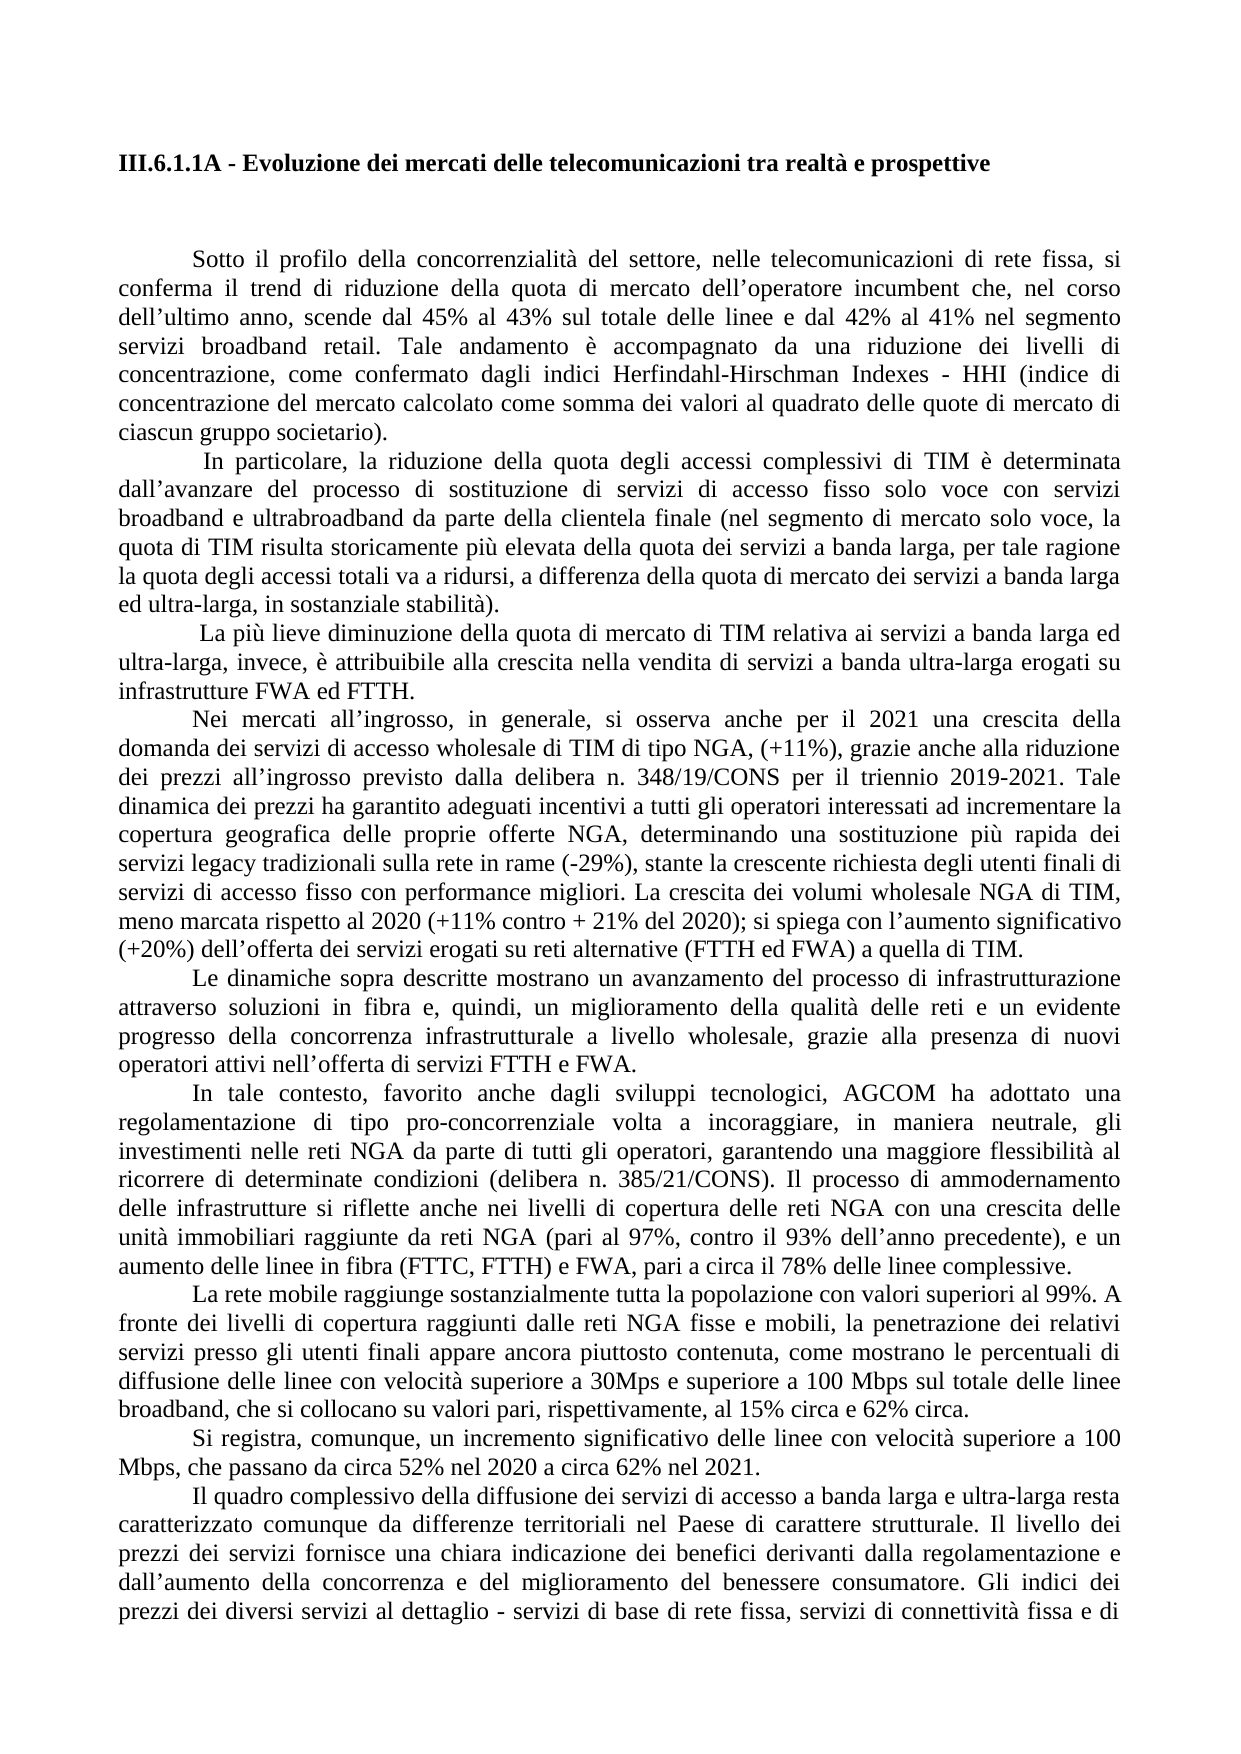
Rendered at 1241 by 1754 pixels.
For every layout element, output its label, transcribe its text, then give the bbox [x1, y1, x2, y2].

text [118, 1481, 1122, 1624]
text La rete mobile raggiunge sostanzialmente tutta la popolazione con valori superiori al 99%. A fronte dei livelli di copertura raggiunti dalle reti NGA fisse e mobili, la penetrazione dei relativi servizi presso gli utenti finali appare ancora piuttosto contenuta, come mostrano le percentuali di diffusione delle linee con velocità superiore a 30Mps e superiore a 100 Mbps sul totale delle linee broadband, che si collocano su valori pari, rispettivamente, al 15% circa e 62% circa. [118, 1279, 1122, 1423]
text La più lieve diminuzione della quota di mercato di TIM relativa ai servizi a banda larga ed ultra-larga, invece, è attribuibile alla crescita nella vendita di servizi a banda ultra-larga erogati su infrastrutture FWA ed FTTH. [118, 618, 1122, 704]
text III.6.1.1A - Evoluzione dei mercati delle telecomunicazioni tra realtà e prospettive [118, 148, 1122, 176]
text In tale contesto, favorito anche dagli sviluppi tecnologici, AGCOM ha adottato una regolamentazione di tipo pro-concorrenziale volta a incoraggiare, in maniera neutrale, gli investimenti nelle reti NGA da parte di tutti gli operatori, garantendo una maggiore flessibilità al ricorrere di determinate condizioni (delibera n. 385/21/CONS). Il processo di ammodernamento delle infrastrutture si riflette anche nei livelli di copertura delle reti NGA con una crescita delle unità immobiliari raggiunte da reti NGA (pari al 97%, contro il 93% dell’anno precedente), e un aumento delle linee in fibra (FTTC, FTTH) e FWA, pari a circa il 78% delle linee complessive. [118, 1078, 1122, 1279]
text Si registra, comunque, un incremento significativo delle linee con velocità superiore a 100 Mbps, che passano da circa 52% nel 2020 a circa 62% nel 2021. [118, 1423, 1122, 1481]
text In particolare, la riduzione della quota degli accessi complessivi di TIM è determinata dall’avanzare del processo di sostituzione di servizi di accesso fisso solo voce con servizi broadband e ultrabroadband da parte della clientela finale (nel segmento di mercato solo voce, la quota di TIM risulta storicamente più elevata della quota dei servizi a banda larga, per tale ragione la quota degli accessi totali va a ridursi, a differenza della quota di mercato dei servizi a banda larga ed ultra-larga, in sostanziale stabilità). [118, 446, 1122, 618]
text Le dinamiche sopra descritte mostrano un avanzamento del processo di infrastrutturazione attraverso soluzioni in fibra e, quindi, un miglioramento della qualità delle reti e un evidente progresso della concorrenza infrastrutturale a livello wholesale, grazie alla presenza di nuovi operatori attivi nell’offerta di servizi FTTH e FWA. [118, 963, 1122, 1078]
text Sotto il profilo della concorrenzialità del settore, nelle telecomunicazioni di rete fissa, si conferma il trend di riduzione della quota di mercato dell’operatore incumbent che, nel corso dell’ultimo anno, scende dal 45% al 43% sul totale delle linee e dal 42% al 41% nel segmento servizi broadband retail. Tale andamento è accompagnato da una riduzione dei livelli di concentrazione, come confermato dagli indici Herfindahl-Hirschman Indexes - HHI (indice di concentrazione del mercato calcolato come somma dei valori al quadrato delle quote di mercato di ciascun gruppo societario). [118, 244, 1122, 446]
text Nei mercati all’ingrosso, in generale, si osserva anche per il 2021 una crescita della domanda dei servizi di accesso wholesale di TIM di tipo NGA, (+11%), grazie anche alla riduzione dei prezzi all’ingrosso previsto dalla delibera n. 348/19/CONS per il triennio 2019-2021. Tale dinamica dei prezzi ha garantito adeguati incentivi a tutti gli operatori interessati ad incrementare la copertura geografica delle proprie offerte NGA, determinando una sostituzione più rapida dei servizi legacy tradizionali sulla rete in rame (-29%), stante la crescente richiesta degli utenti finali di servizi di accesso fisso con performance migliori. La crescita dei volumi wholesale NGA di TIM, meno marcata rispetto al 2020 (+11% contro + 21% del 2020); si spiega con l’aumento significativo (+20%) dell’offerta dei servizi erogati su reti alternative (FTTH ed FWA) a quella di TIM. [118, 704, 1122, 963]
